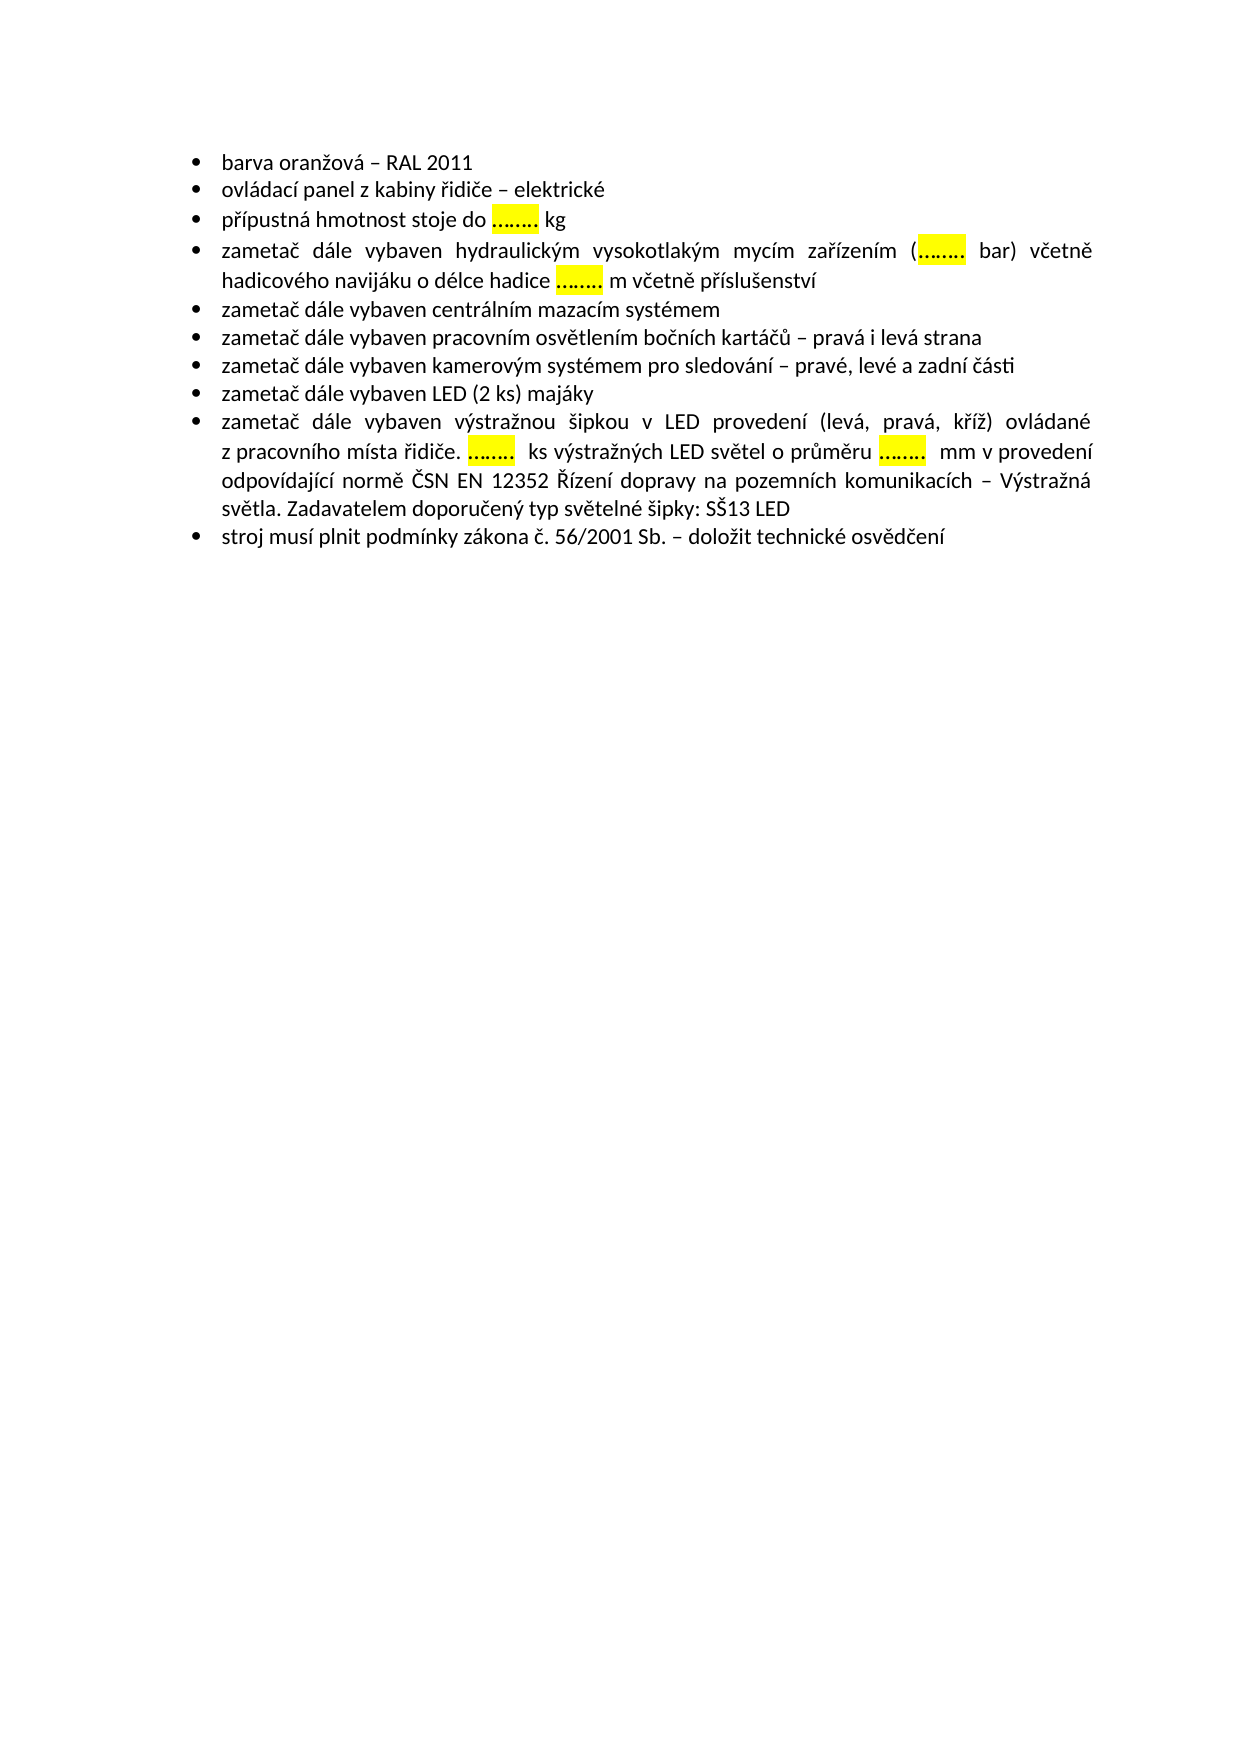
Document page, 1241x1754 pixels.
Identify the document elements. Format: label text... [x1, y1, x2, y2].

list stroj musí plnit podmínky zákona č. 56/2001 Sb. – doložit technické osvědčení [192, 522, 1093, 550]
list barva oranžová – RAL 2011 [192, 148, 1093, 176]
list zametač dále vybaven kamerovým systémem pro sledování – pravé, levé a zadní části [192, 351, 1093, 379]
list přípustná hmotnost stoje do …….. kg [539, 204, 1093, 234]
list zametač dále vybaven výstražnou šipkou v LED provedení (levá, pravá, kříž) ovládané z pracovního místa řidiče. …….. ks výstražných LED světel o průměru …….. mm v provedení odpovídající normě ČSN EN 12352 Řízení dopravy na pozemních komunikacích – Výstražná světla. Zadavatelem doporučený typ světelné šipky: SŠ13 LED [192, 407, 1093, 522]
list přípustná hmotnost stoje do …….. kg [192, 204, 492, 234]
list ovládací panel z kabiny řidiče – elektrické [192, 176, 1093, 204]
list zametač dále vybaven pracovním osvětlením bočních kartáčů – pravá i levá strana [192, 323, 1093, 351]
list zametač dále vybaven centrálním mazacím systémem [192, 295, 1093, 323]
list zametač dále vybaven hydraulickým vysokotlakým mycím zařízením (…….. bar) včetně hadicového navijáku o délce hadice …….. m včetně příslušenství [192, 234, 1093, 295]
list zametač dále vybaven LED (2 ks) majáky [192, 379, 1093, 407]
